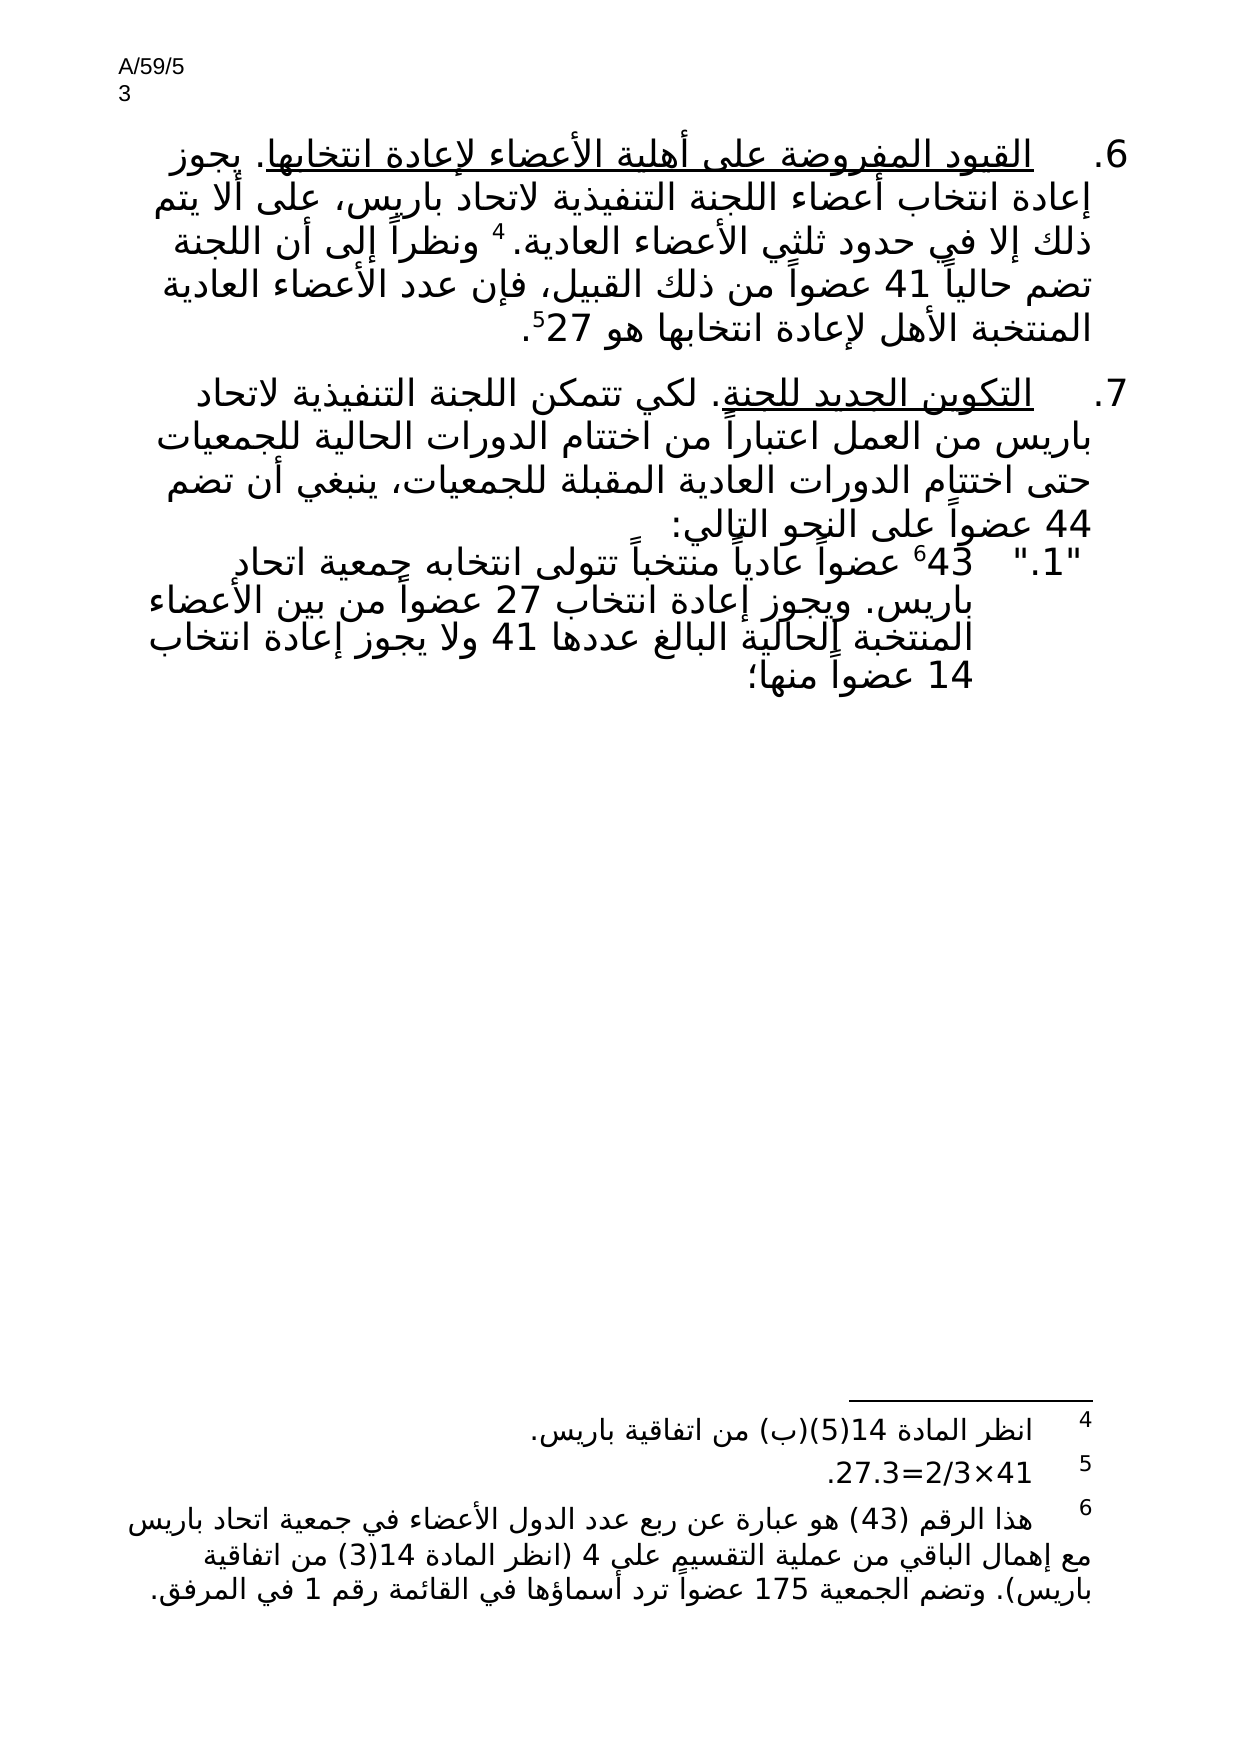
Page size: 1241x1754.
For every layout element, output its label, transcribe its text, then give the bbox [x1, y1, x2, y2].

list 43 عضواً عادياً منتخباً تتولى انتخابه جمعية اتحاد باريس. ويجوز إعادة انتخاب 27 عضواً من بين الأعضاء المنتخبة الحالية البالغ عددها 41 ولا يجوز إعادة انتخاب 14 عضواً منها؛ [118, 546, 1012, 696]
text القيود المفروضة على أهلية الأعضاء لإعادة انتخابها. يجوز إعادة انتخاب أعضاء اللجنة التنفيذية لاتحاد باريس، على ألا يتم ذلك إلا في حدود ثلثي الأعضاء العادية. ونظراً إلى أن اللجنة تضم حالياً 41 عضواً من ذلك القبيل، فإن عدد الأعضاء العادية المنتخبة الأهل لإعادة انتخابها هو 27. [118, 132, 1092, 350]
text التكوين الجديد للجنة. لكي تتمكن اللجنة التنفيذية لاتحاد باريس من العمل اعتباراً من اختتام الدورات الحالية للجمعيات حتى اختتام الدورات العادية المقبلة للجمعيات، ينبغي أن تضم 44 عضواً على النحو التالي: [118, 371, 1092, 546]
